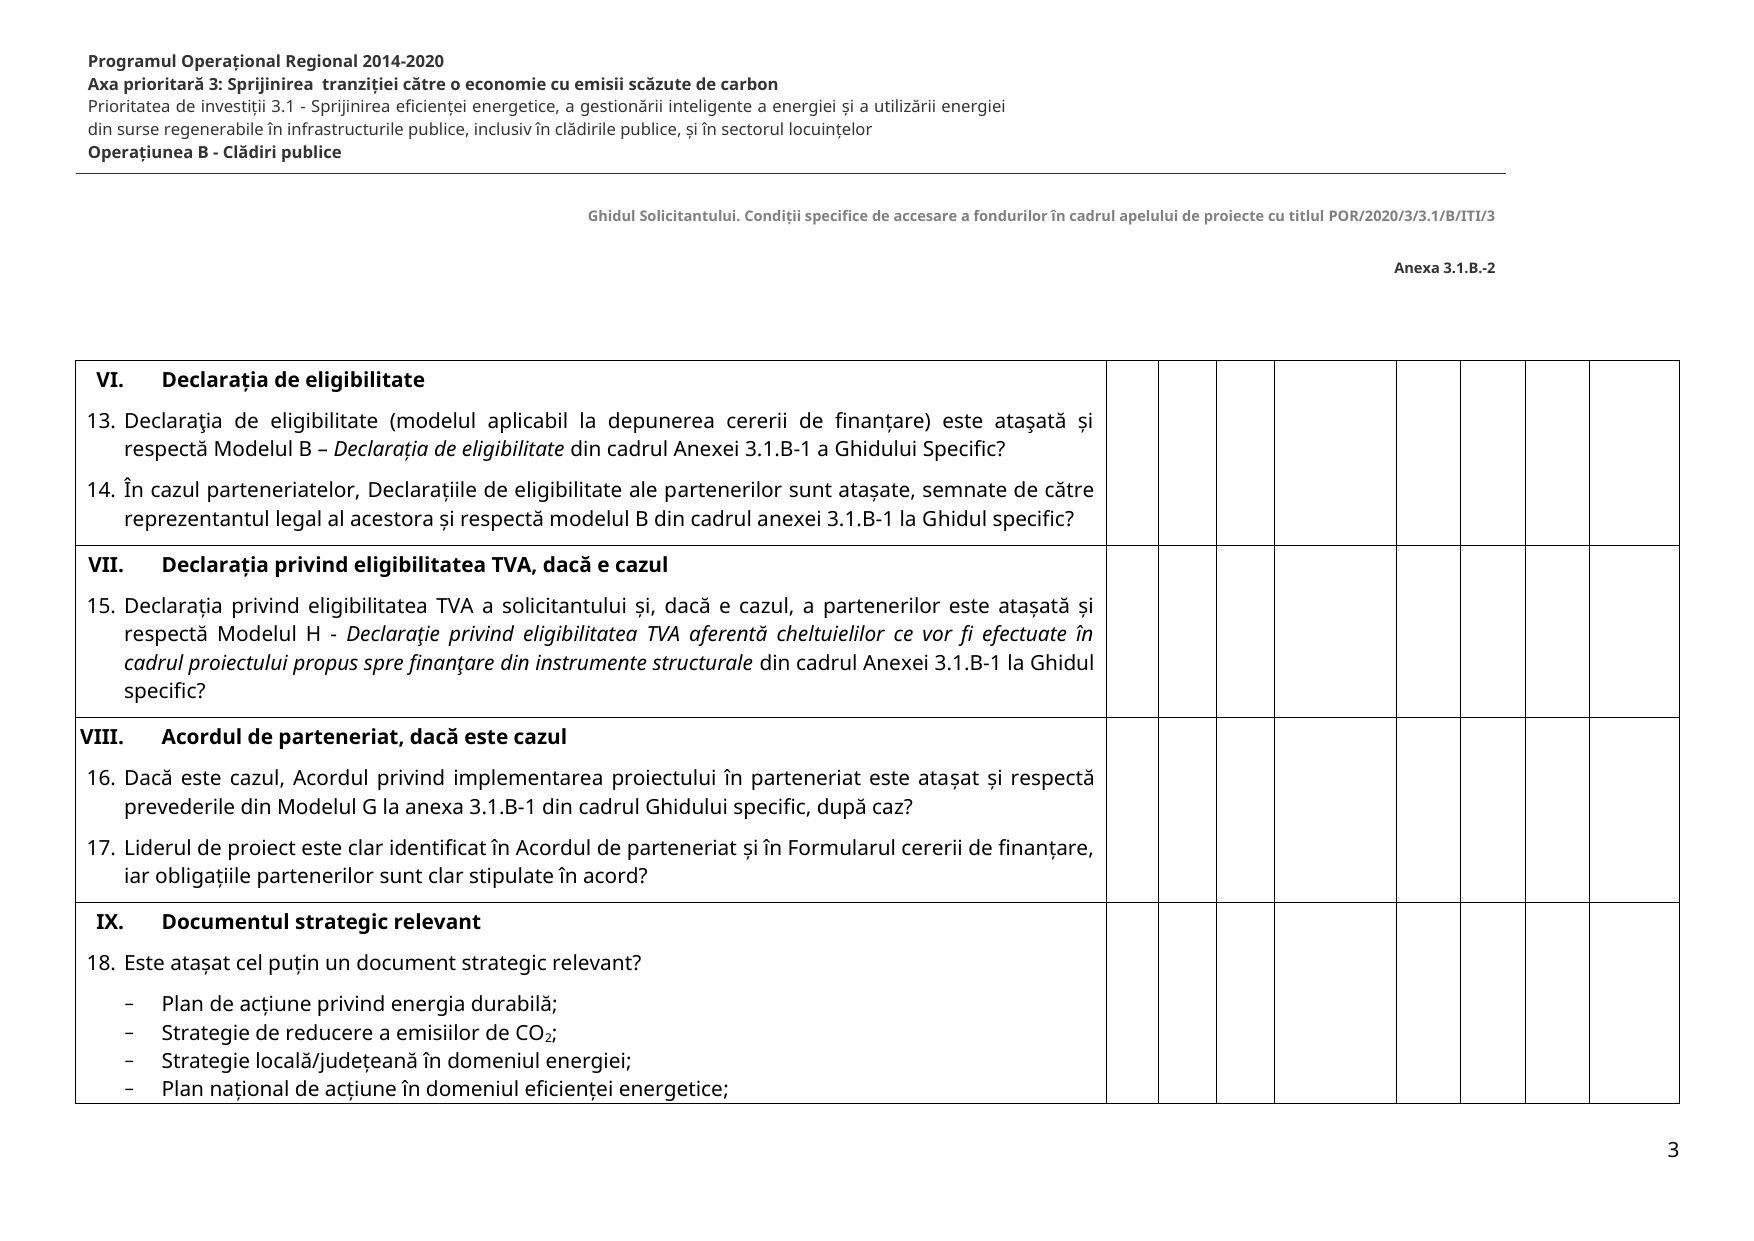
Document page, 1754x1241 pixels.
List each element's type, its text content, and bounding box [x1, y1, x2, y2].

table_cell [1526, 903, 1589, 1103]
table_cell [1159, 361, 1216, 545]
table_cell [1275, 903, 1396, 1103]
table_cell [1275, 361, 1396, 545]
table_cell [1107, 718, 1158, 902]
table_cell [1275, 718, 1396, 902]
table_cell [1397, 361, 1460, 545]
table_cell [1159, 546, 1216, 717]
table_cell [1107, 903, 1158, 1103]
table_cell [1461, 546, 1525, 717]
table_cell [1397, 546, 1460, 717]
table_cell [1461, 903, 1525, 1103]
table_cell [1590, 718, 1679, 902]
table_cell [1590, 361, 1679, 545]
table_cell [1159, 718, 1216, 902]
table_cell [76, 903, 1106, 1103]
table_cell [1590, 546, 1679, 717]
table_cell [1217, 903, 1274, 1103]
table_cell [1275, 546, 1396, 717]
table_cell Acordul de parteneriat, dacă este cazul Dacă este cazul, Acordul privind implementarea proiectului în parteneriat este ataşat și respectă prevederile din Modelul G la anexa 3.1.B-1 din cadrul Ghidului specific, după caz? Liderul de proiect este clar identificat în Acordul de parteneriat şi în Formularul cererii de finanţare, iar obligațiile partenerilor sunt clar stipulate în acord? [76, 718, 1106, 902]
table_cell [1107, 361, 1158, 545]
table_cell [1461, 718, 1525, 902]
table_cell [1159, 903, 1216, 1103]
table_cell [1217, 361, 1274, 545]
table_cell [1397, 718, 1460, 902]
table_cell [1461, 361, 1525, 545]
table_cell [1590, 903, 1679, 1103]
table_cell [1397, 903, 1460, 1103]
table_cell [1526, 718, 1589, 902]
table_cell [1526, 361, 1589, 545]
table_cell [1107, 546, 1158, 717]
table_cell Declarația privind eligibilitatea TVA, dacă e cazul Declarația privind eligibilitatea TVA a solicitantului și, dacă e cazul, a partenerilor este atașată și respectă Modelul H - Declaraţie privind eligibilitatea TVA aferentă cheltuielilor ce vor fi efectuate în cadrul proiectului propus spre finanţare din instrumente structurale din cadrul Anexei 3.1.B-1 la Ghidul specific? [76, 546, 1106, 717]
table_cell [1217, 718, 1274, 902]
table_cell Declarația de eligibilitate Declaraţia de eligibilitate (modelul aplicabil la depunerea cererii de finanțare) este ataşată și respectă Modelul B – Declarația de eligibilitate din cadrul Anexei 3.1.B-1 a Ghidului Specific? În cazul parteneriatelor, Declarațiile de eligibilitate ale partenerilor sunt atașate, semnate de către reprezentantul legal al acestora și respectă modelul B din cadrul anexei 3.1.B-1 la Ghidul specific? [76, 361, 1106, 545]
table_cell [1217, 546, 1274, 717]
table_cell [1526, 546, 1589, 717]
